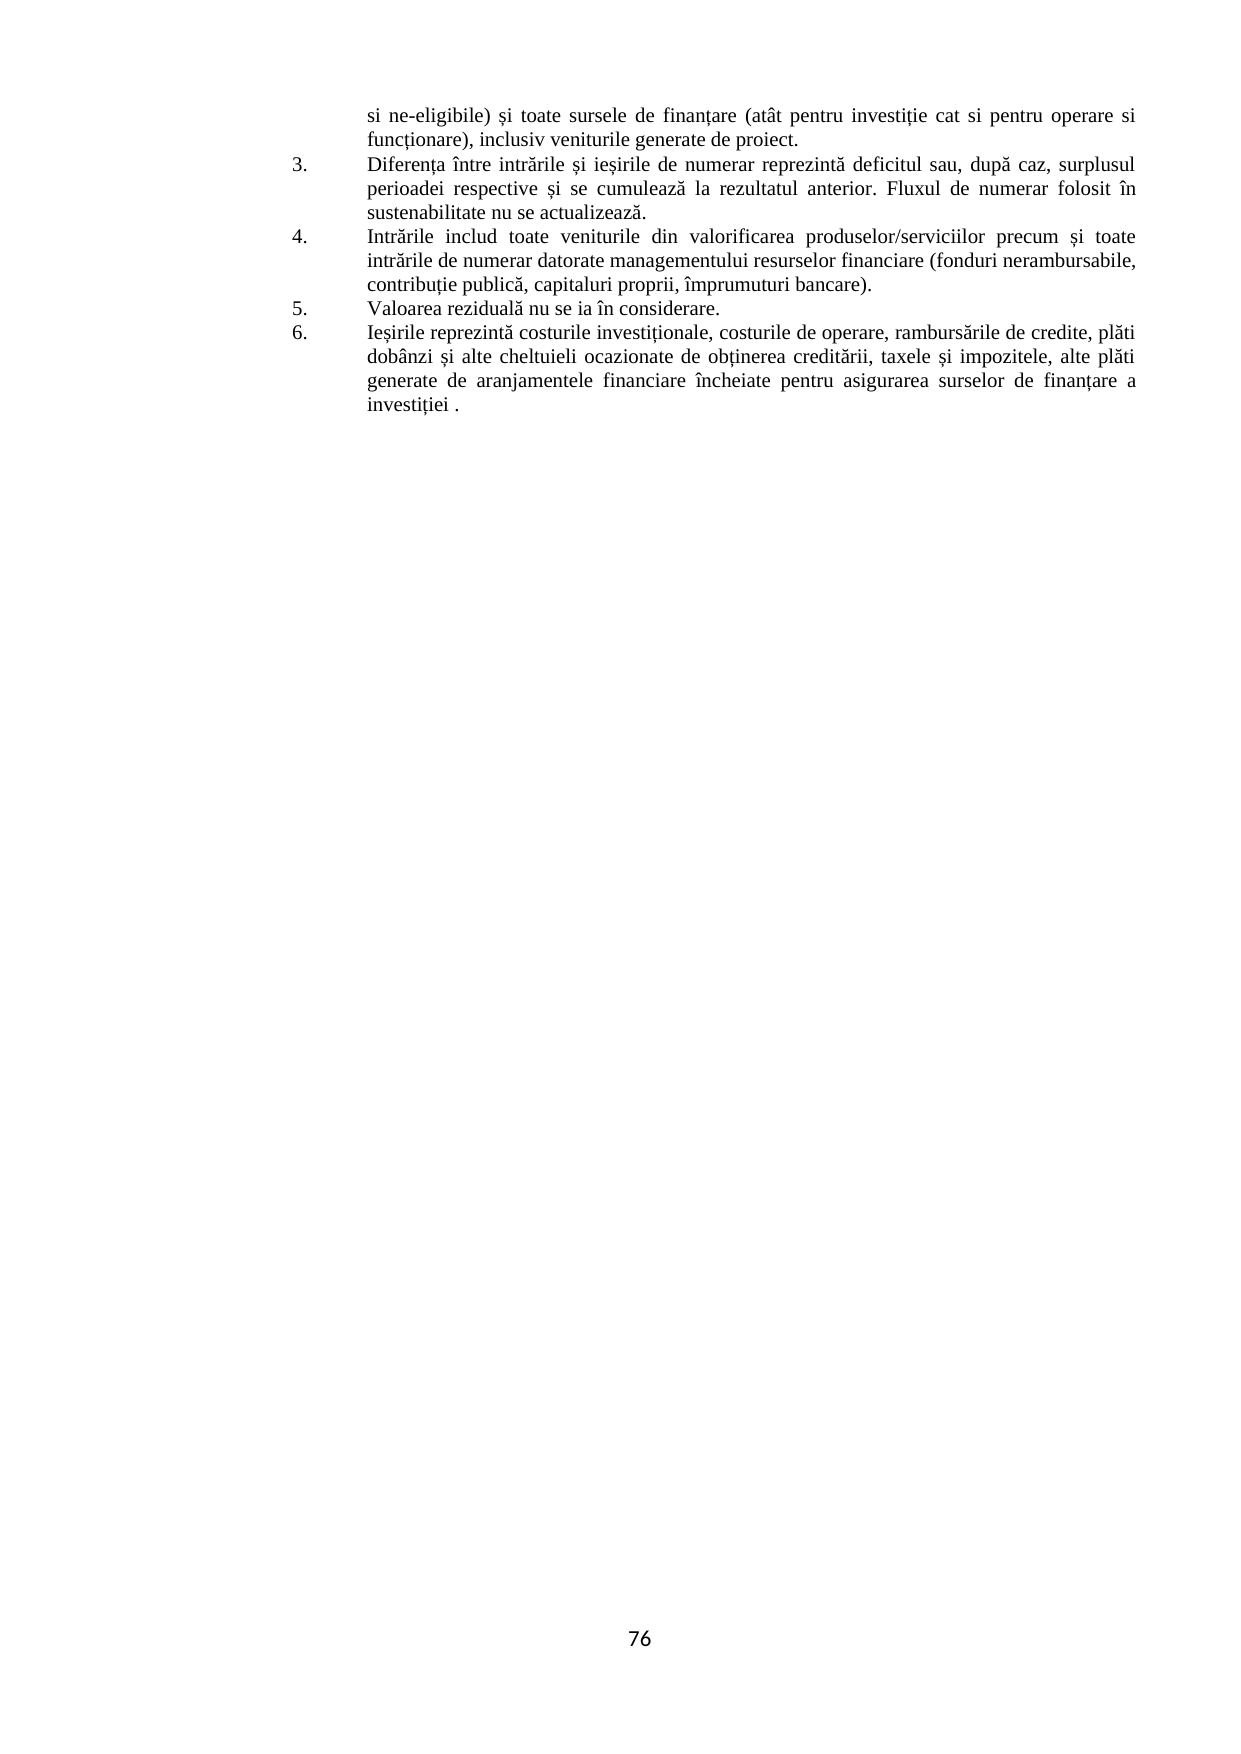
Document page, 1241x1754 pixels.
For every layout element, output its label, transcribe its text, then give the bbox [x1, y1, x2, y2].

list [292, 103, 1137, 151]
list Valoarea reziduală nu se ia în considerare. [292, 296, 1137, 320]
list Diferența între intrările și ieșirile de numerar reprezintă deficitul sau, după caz, surplusul perioadei respective și se cumulează la rezultatul anterior. Fluxul de numerar folosit în sustenabilitate nu se actualizează. [292, 151, 1137, 224]
list Intrările includ toate veniturile din valorificarea produselor/serviciilor precum și toate intrările de numerar datorate managementului resurselor financiare (fonduri nerambursabile, contribuție publică, capitaluri proprii, împrumuturi bancare). [292, 224, 1137, 296]
list Ieșirile reprezintă costurile investiționale, costurile de operare, rambursările de credite, plăti dobânzi și alte cheltuieli ocazionate de obținerea creditării, taxele și impozitele, alte plăti generate de aranjamentele financiare încheiate pentru asigurarea surselor de finanțare a investiției . [292, 320, 1137, 416]
